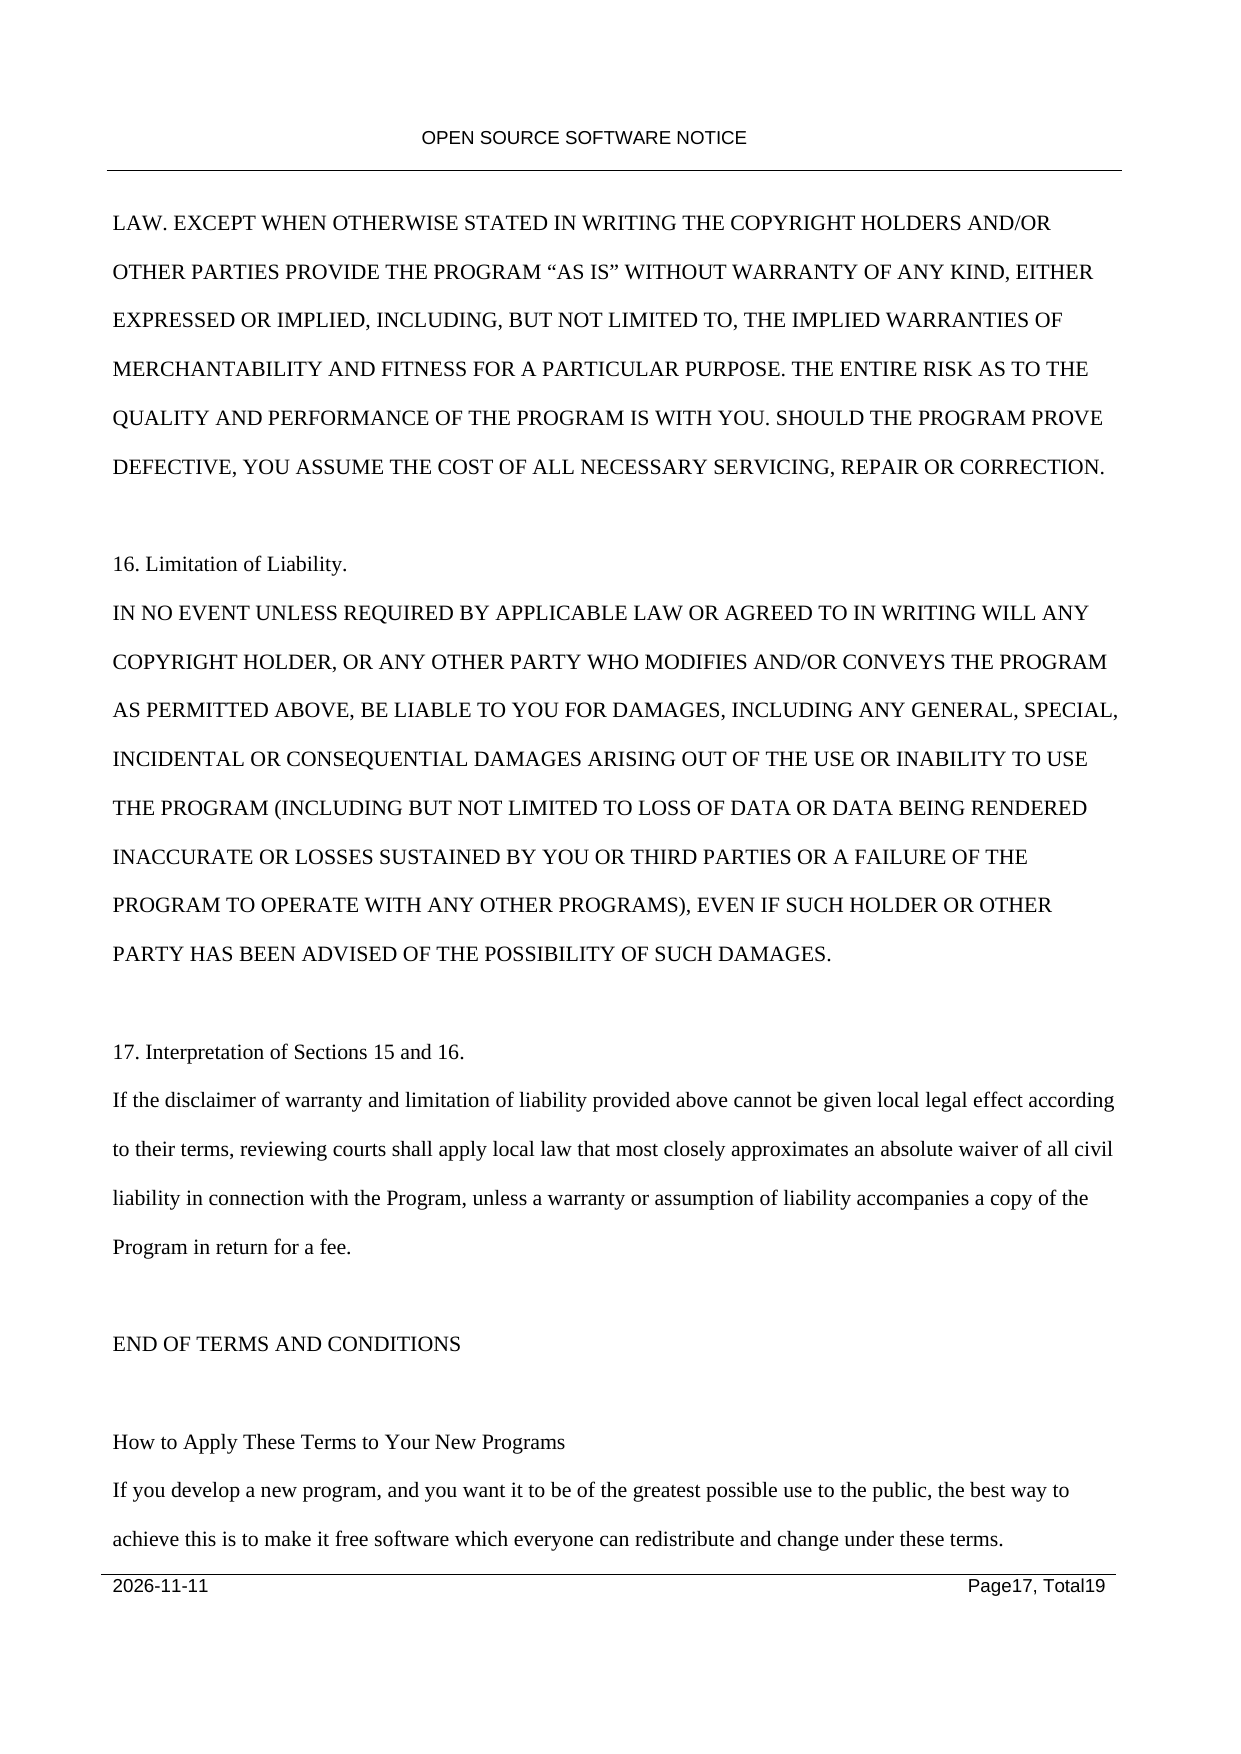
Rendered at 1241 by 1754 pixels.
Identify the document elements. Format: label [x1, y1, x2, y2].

text [112, 206, 1128, 1555]
